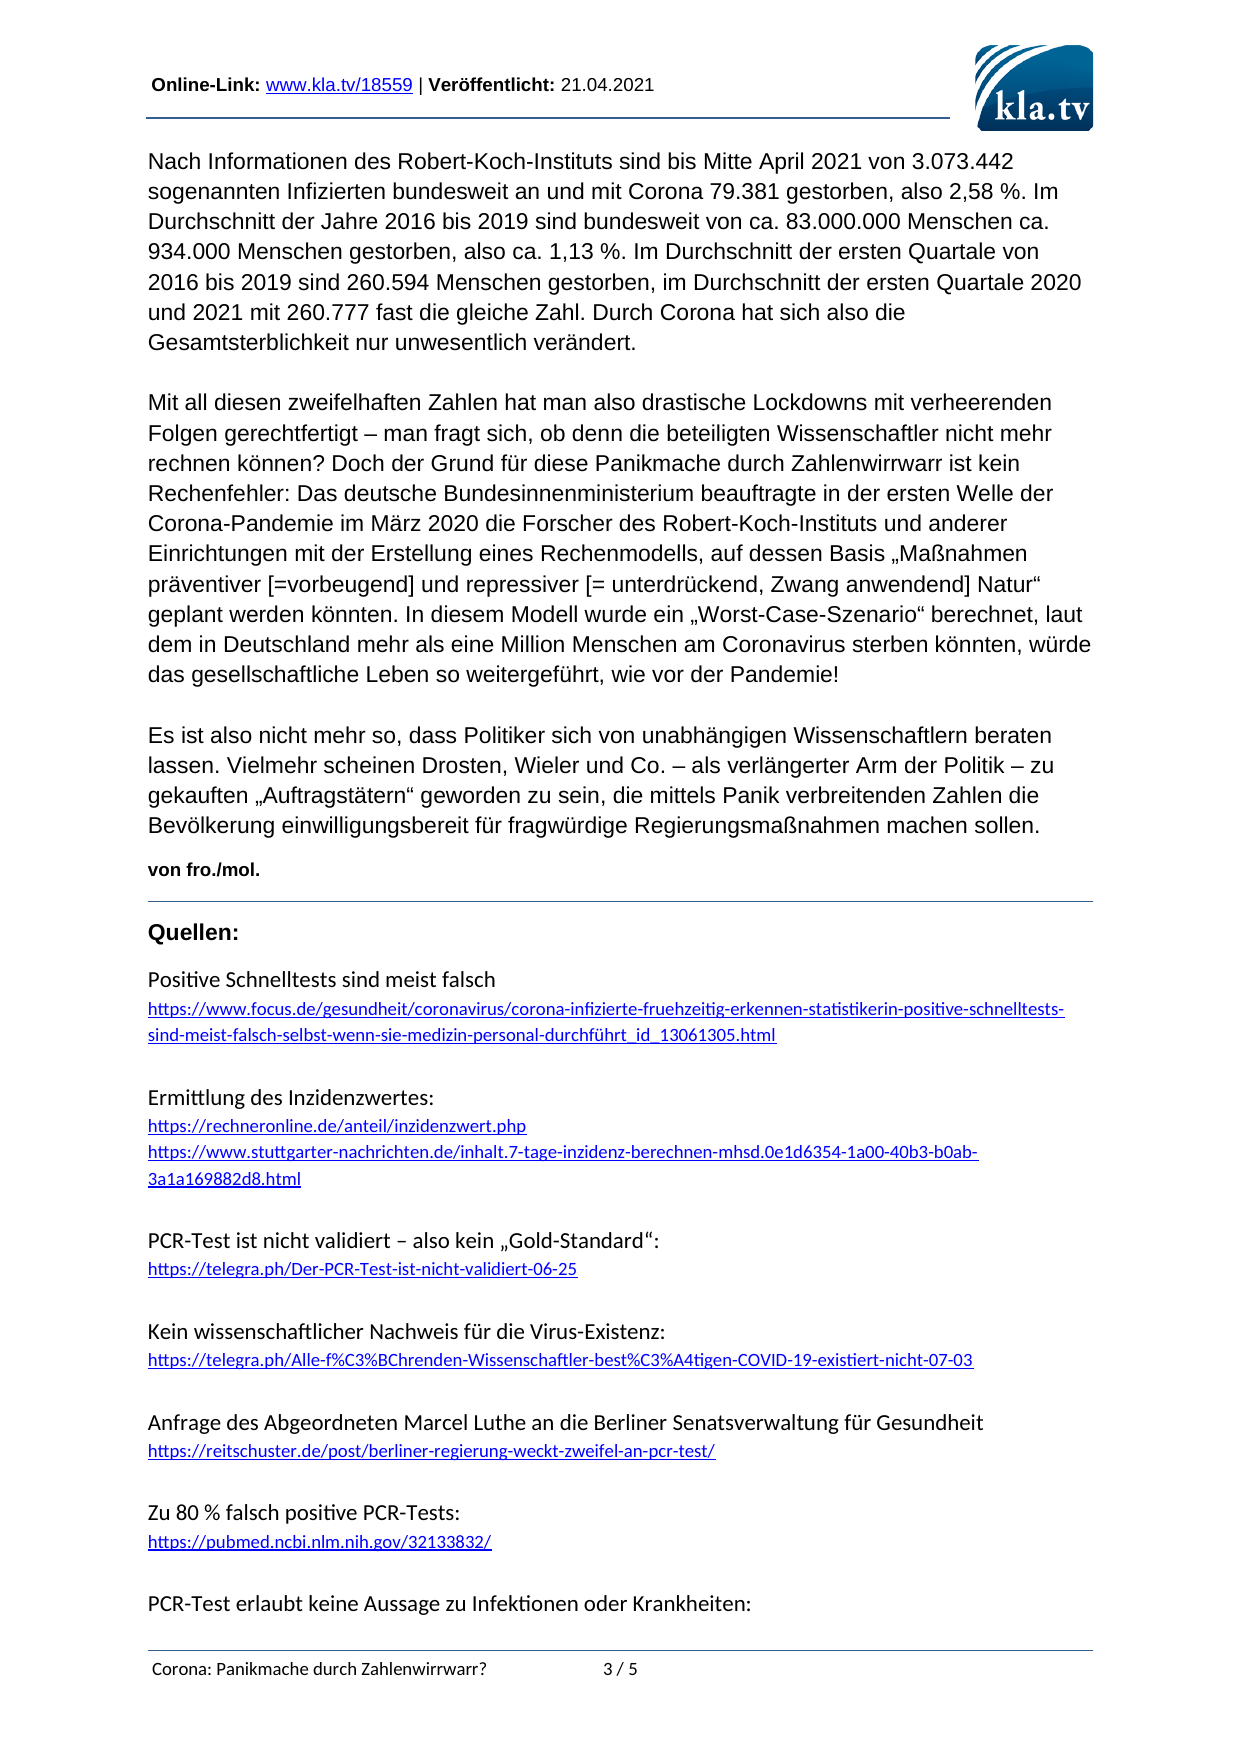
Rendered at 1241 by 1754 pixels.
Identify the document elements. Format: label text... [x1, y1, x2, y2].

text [148, 966, 1093, 1617]
text von fro./mol. [148, 859, 1093, 881]
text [148, 148, 1093, 838]
text Quellen: [148, 902, 1093, 945]
